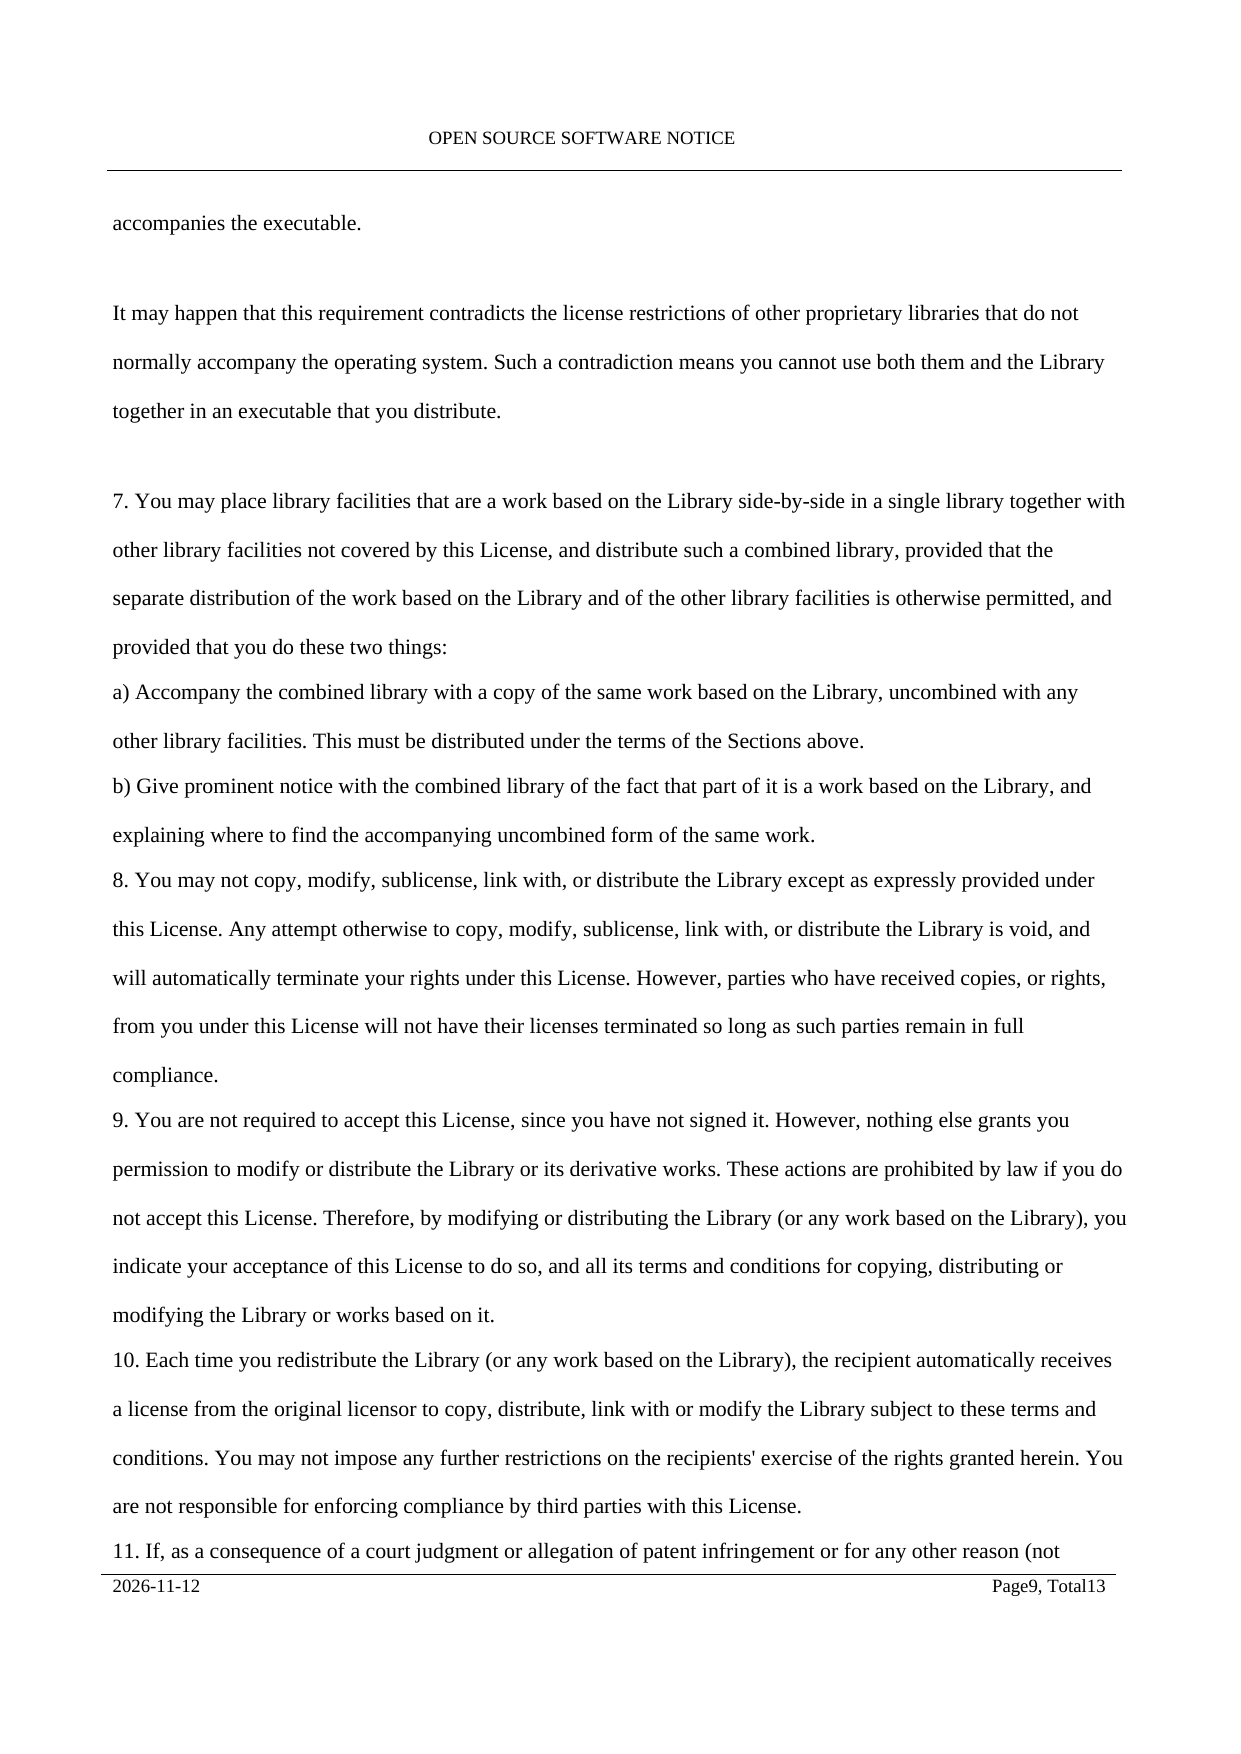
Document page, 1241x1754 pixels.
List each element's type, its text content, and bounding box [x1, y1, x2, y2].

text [112, 1535, 1128, 1567]
text 7. You may place library facilities that are a work based on the Library side-by-side in a single library together with other library facilities not covered by this License, and distribute such a combined library, provided that the separate distribution of the work based on the Library and of the other library facilities is otherwise permitted, and provided that you do these two things: [112, 484, 1128, 663]
text 8. You may not copy, modify, sublicense, link with, or distribute the Library except as expressly provided under this License. Any attempt otherwise to copy, modify, sublicense, link with, or distribute the Library is void, and will automatically terminate your rights under this License. However, parties who have received copies, or rights, from you under this License will not have their licenses terminated so long as such parties remain in full compliance. [112, 863, 1128, 1091]
text 10. Each time you redistribute the Library (or any work based on the Library), the recipient automatically receives a license from the original licensor to copy, distribute, link with or modify the Library subject to these terms and conditions. You may not impose any further restrictions on the recipients' exercise of the rights granted herein. You are not responsible for enforcing compliance by third parties with this License. [112, 1343, 1128, 1522]
text 9. You are not required to accept this License, since you have not signed it. However, nothing else grants you permission to modify or distribute the Library or its derivative works. These actions are prohibited by law if you do not accept this License. Therefore, by modifying or distributing the Library (or any work based on the Library), you indicate your acceptance of this License to do so, and all its terms and conditions for copying, distributing or modifying the Library or works based on it. [112, 1103, 1128, 1331]
text It may happen that this requirement contradicts the license restrictions of other proprietary libraries that do not normally accompany the operating system. Such a contradiction means you cannot use both them and the Library together in an executable that you distribute. [112, 297, 1128, 427]
text a) Accompany the combined library with a copy of the same work based on the Library, uncombined with any other library facilities. This must be distributed under the terms of the Sections above. [112, 676, 1128, 757]
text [112, 206, 1128, 239]
text b) Give prominent notice with the combined library of the fact that part of it is a work based on the Library, and explaining where to find the accompanying uncombined form of the same work. [112, 769, 1128, 851]
